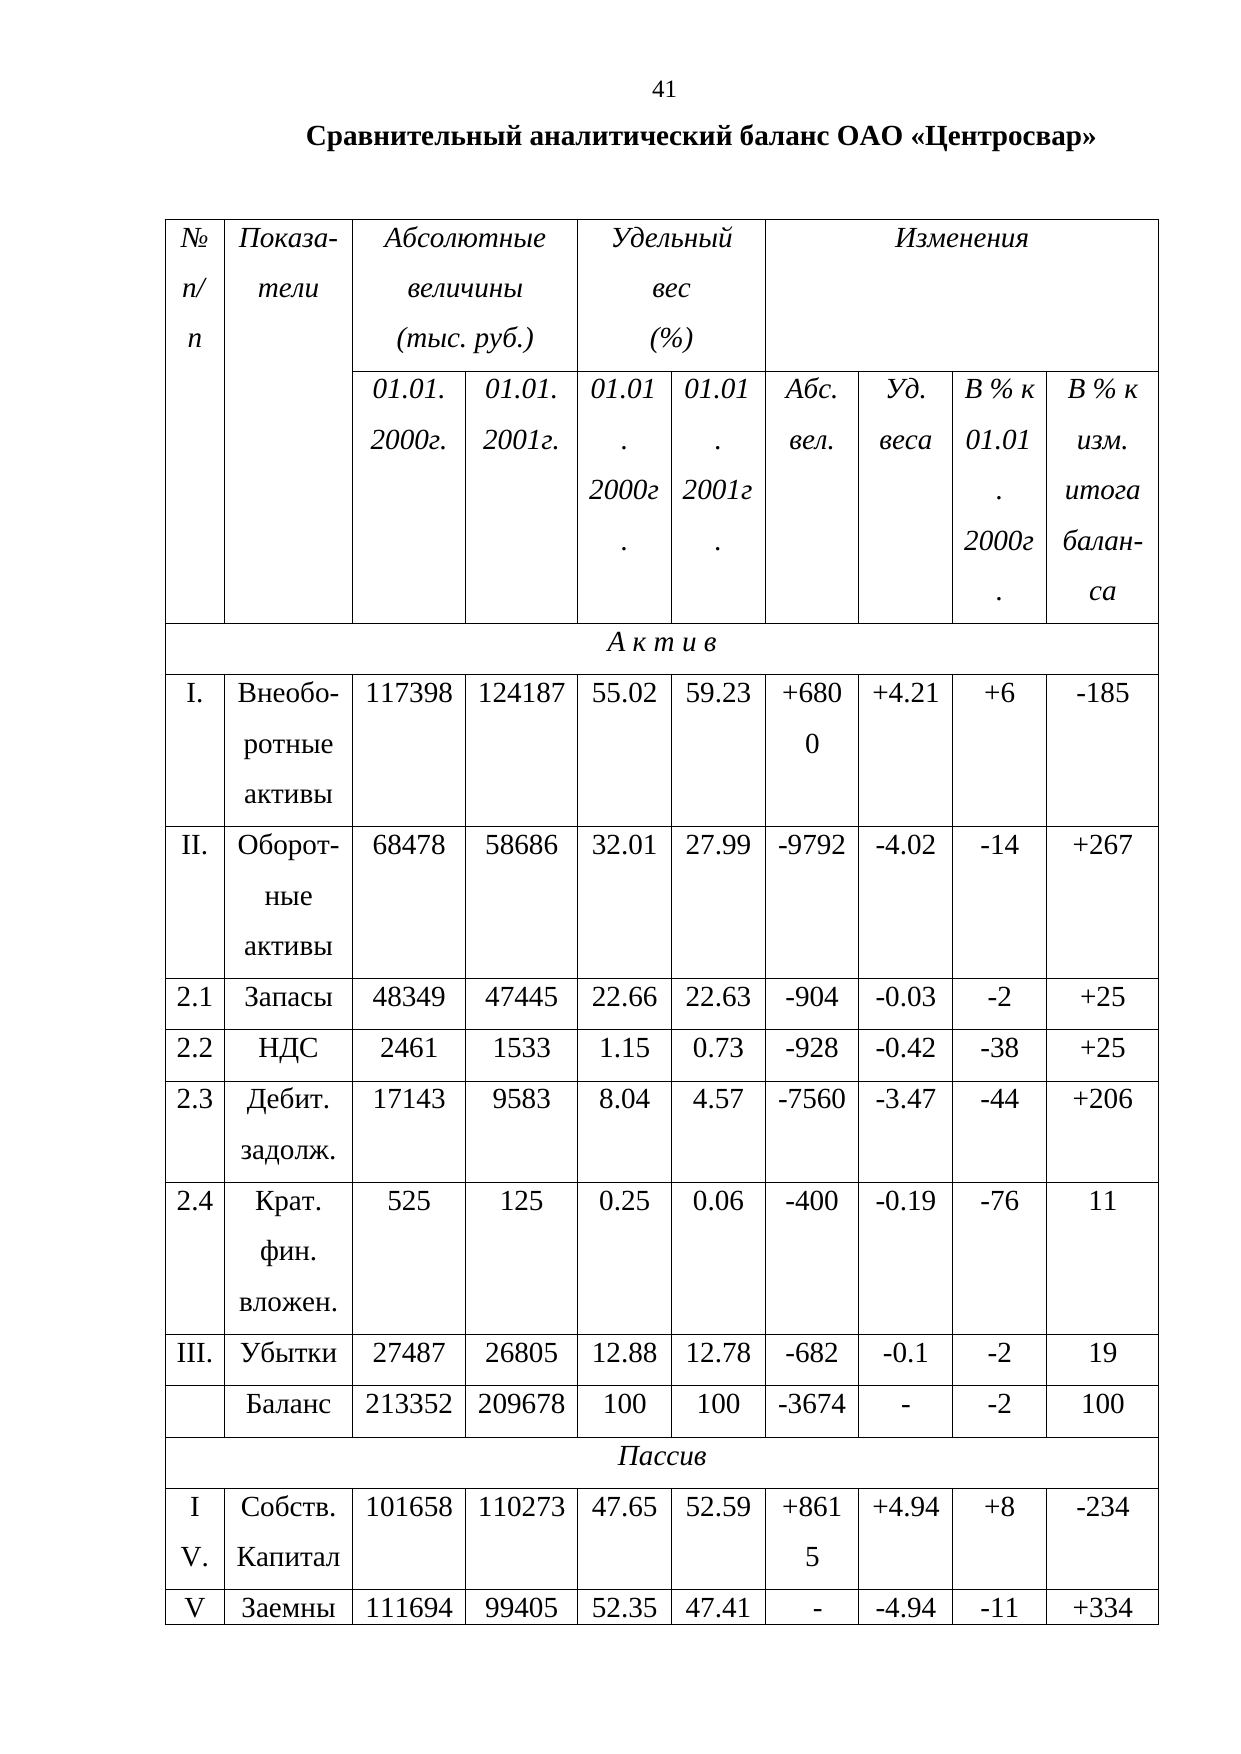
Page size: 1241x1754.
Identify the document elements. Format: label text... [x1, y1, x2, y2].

table_cell -0.03 [859, 979, 952, 1029]
table_cell 22.63 [672, 979, 765, 1029]
table_cell -185 [1047, 675, 1158, 826]
table_header Показа-тели [225, 220, 352, 623]
table_cell -400 [766, 1183, 858, 1334]
table_cell 124187 [466, 675, 577, 826]
table_cell 1533 [466, 1030, 577, 1081]
table_cell Внеобо- ротные активы [225, 675, 352, 826]
table_cell +4.94 [859, 1489, 952, 1589]
table_cell +6800 [766, 675, 858, 826]
table_header № п/п [166, 220, 224, 623]
table_cell Крат. фин. вложен. [225, 1183, 352, 1334]
table_cell -38 [953, 1030, 1046, 1081]
table_cell 19 [1047, 1335, 1158, 1385]
text Сравнительный аналитический баланс ОАО «Центросвар» [177, 118, 1152, 152]
table_cell 11 [1047, 1183, 1158, 1334]
table_cell -2 [953, 1386, 1046, 1437]
table_cell -9792 [766, 827, 858, 978]
table_cell Убытки [225, 1335, 352, 1385]
table_cell -4.02 [859, 827, 952, 978]
table_cell -0.19 [859, 1183, 952, 1334]
table_cell -3674 [766, 1386, 858, 1437]
table_cell Абс. вел. [766, 372, 858, 623]
table_cell -4.94 [859, 1590, 952, 1624]
table_cell [166, 1386, 224, 1437]
table_cell 2.1 [166, 979, 224, 1029]
table_cell 32.01 [578, 827, 671, 978]
table_cell -76 [953, 1183, 1046, 1334]
table_cell Уд. веса [859, 372, 952, 623]
table_cell 27.99 [672, 827, 765, 978]
table_cell 01.01. 2001г. [672, 372, 765, 623]
table_cell -2 [953, 979, 1046, 1029]
table_header Изменения [766, 220, 1158, 371]
table_cell - [859, 1386, 952, 1437]
table_cell 01.01. 2000г. [578, 372, 671, 623]
table_cell +25 [1047, 979, 1158, 1029]
table_header Абсолютные величины (тыс. руб.) [353, 220, 577, 371]
table_cell В % к 01.01. 2000г. [953, 372, 1046, 623]
table_cell 59.23 [672, 675, 765, 826]
table_cell VI. [166, 1590, 224, 1624]
table_cell -928 [766, 1030, 858, 1081]
table_cell 48349 [353, 979, 465, 1029]
table_cell 213352 [353, 1386, 465, 1437]
table_cell 101658 [353, 1489, 465, 1589]
table_cell 17143 [353, 1082, 465, 1182]
table_cell 01.01. 2001г. [466, 372, 577, 623]
table_cell 8.04 [578, 1082, 671, 1182]
table_cell 0.06 [672, 1183, 765, 1334]
table_cell В % к изм. итога балан-са [1047, 372, 1158, 623]
table_cell +8615 [766, 1489, 858, 1589]
table_cell Баланс [225, 1386, 352, 1437]
table_cell 0.25 [578, 1183, 671, 1334]
table_cell +8 [953, 1489, 1046, 1589]
table_cell III. [166, 1335, 224, 1385]
table_cell 52.35 [578, 1590, 671, 1624]
table_cell Заемный капитал [225, 1590, 352, 1624]
table_cell 52.59 [672, 1489, 765, 1589]
table_cell 47.65 [578, 1489, 671, 1589]
table_cell -904 [766, 979, 858, 1029]
table_cell 111694 [353, 1590, 465, 1624]
table_cell 99405 [466, 1590, 577, 1624]
table_cell +334 [1047, 1590, 1158, 1624]
table_cell 100 [578, 1386, 671, 1437]
table_cell 100 [672, 1386, 765, 1437]
table_cell 47.41 [672, 1590, 765, 1624]
table_cell 1.15 [578, 1030, 671, 1081]
table_cell 117398 [353, 675, 465, 826]
table_header Удельный вес (%) [578, 220, 765, 371]
table_cell 209678 [466, 1386, 577, 1437]
table_cell 27487 [353, 1335, 465, 1385]
table_cell -0.1 [859, 1335, 952, 1385]
table_cell 2.4 [166, 1183, 224, 1334]
table_cell +267 [1047, 827, 1158, 978]
table_cell -682 [766, 1335, 858, 1385]
table_cell -44 [953, 1082, 1046, 1182]
table_cell 9583 [466, 1082, 577, 1182]
table_cell IV. [166, 1489, 224, 1589]
table_cell Оборот-ные активы [225, 827, 352, 978]
table_cell I. [166, 675, 224, 826]
table_cell +6 [953, 675, 1046, 826]
table_cell 0.73 [672, 1030, 765, 1081]
table_cell +206 [1047, 1082, 1158, 1182]
table_cell 125 [466, 1183, 577, 1334]
table_cell 2.3 [166, 1082, 224, 1182]
table_cell 4.57 [672, 1082, 765, 1182]
table_cell 12.78 [672, 1335, 765, 1385]
table_cell 47445 [466, 979, 577, 1029]
table_cell А к т и в [166, 624, 1158, 674]
table_cell 2.2 [166, 1030, 224, 1081]
table_cell +25 [1047, 1030, 1158, 1081]
table_cell II. [166, 827, 224, 978]
table_cell Пассив [166, 1438, 1158, 1488]
table_cell 100 [1047, 1386, 1158, 1437]
table_cell -14 [953, 827, 1046, 978]
table_cell -0.42 [859, 1030, 952, 1081]
table_cell +4.21 [859, 675, 952, 826]
table_cell 01.01. 2000г. [353, 372, 465, 623]
table_cell Собств. Капитал [225, 1489, 352, 1589]
table_cell -11 [953, 1590, 1046, 1624]
table_cell -12289 [766, 1590, 858, 1624]
table_cell Дебит. задолж. [225, 1082, 352, 1182]
table_cell 12.88 [578, 1335, 671, 1385]
table_cell 58686 [466, 827, 577, 978]
table_cell -2 [953, 1335, 1046, 1385]
table_cell НДС [225, 1030, 352, 1081]
table_cell 22.66 [578, 979, 671, 1029]
table_cell 26805 [466, 1335, 577, 1385]
table_cell 68478 [353, 827, 465, 978]
table_cell -3.47 [859, 1082, 952, 1182]
table_cell -234 [1047, 1489, 1158, 1589]
table_cell 110273 [466, 1489, 577, 1589]
table_cell Запасы [225, 979, 352, 1029]
table_cell -7560 [766, 1082, 858, 1182]
table_cell 55.02 [578, 675, 671, 826]
table_cell 525 [353, 1183, 465, 1334]
table_cell 2461 [353, 1030, 465, 1081]
